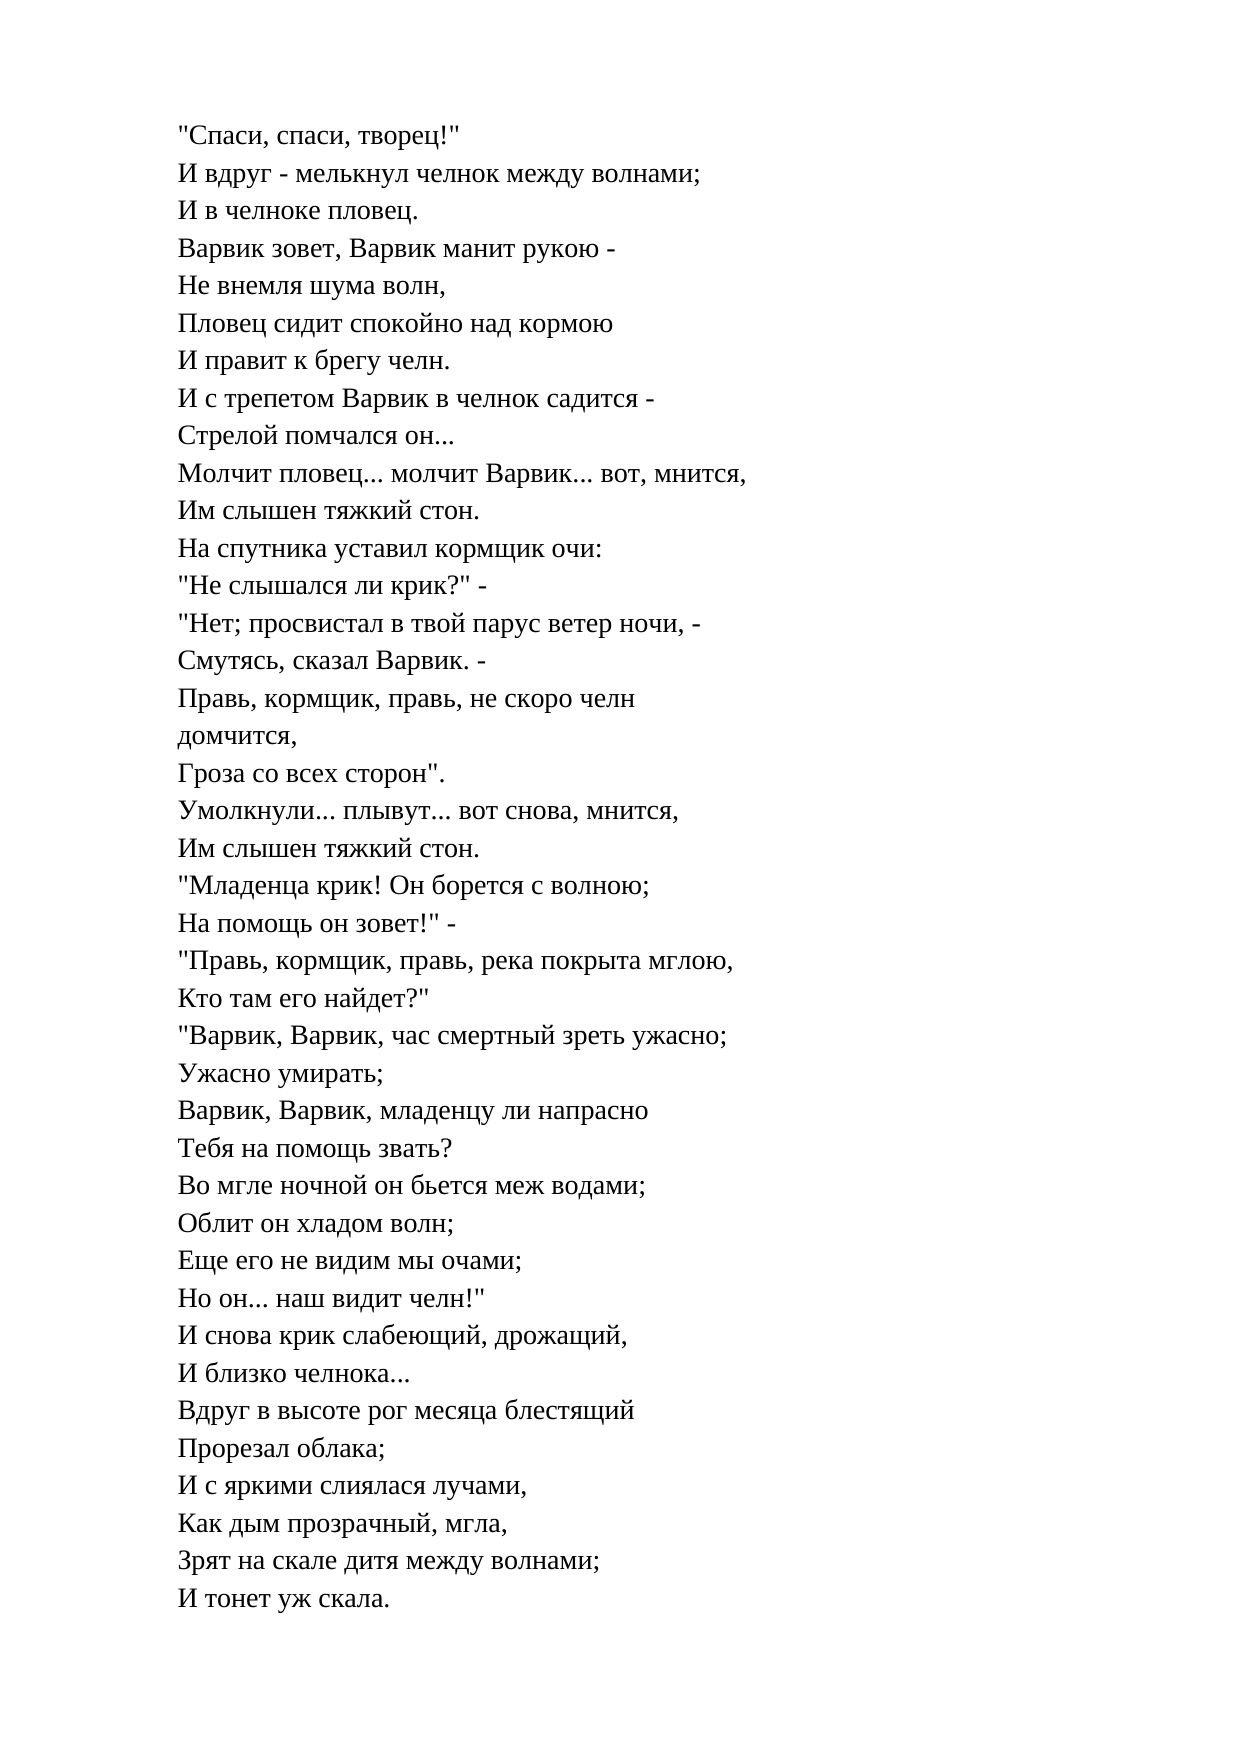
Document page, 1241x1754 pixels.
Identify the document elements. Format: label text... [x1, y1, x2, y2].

text Вдруг в высоте рог месяца блестящий [177, 1393, 1152, 1426]
text И с трепетом Варвик в челнок садится - [177, 381, 1152, 413]
text На помощь он зовет!" - [177, 906, 1152, 938]
text "Нет; просвистал в твой парус ветер ночи, - [177, 606, 1152, 638]
text Не внемля шума волн, [177, 268, 1152, 301]
text Умолкнули... плывут... вот снова, мнится, [177, 793, 1152, 826]
text Им слышен тяжкий стон. [177, 493, 1152, 526]
text Им слышен тяжкий стон. [177, 831, 1152, 863]
text Кто там его найдет?" [177, 981, 1152, 1013]
text Облит он хладом волн; [177, 1206, 1152, 1238]
text И близко челнока... [177, 1356, 1152, 1388]
text Зрят на скале дитя между волнами; [177, 1543, 1152, 1576]
text Но он... наш видит челн!" [177, 1281, 1152, 1313]
text "Варвик, Варвик, час смертный зреть ужасно; [177, 1018, 1152, 1051]
text И вдруг - мелькнул челнок между волнами; [177, 156, 1152, 188]
text домчится, [177, 718, 1152, 751]
text Гроза со всех сторон". [177, 756, 1152, 788]
text Как дым прозрачный, мгла, [177, 1506, 1152, 1538]
text Пловец сидит спокойно над кормою [177, 306, 1152, 338]
text Прорезал облака; [177, 1431, 1152, 1463]
text И тонет уж скала. [177, 1581, 1152, 1613]
text Молчит пловец... молчит Варвик... вот, мнится, [177, 456, 1152, 488]
text Тебя на помощь звать? [177, 1131, 1152, 1163]
text Варвик зовет, Варвик манит рукою - [177, 231, 1152, 263]
text Во мгле ночной он бьется меж водами; [177, 1168, 1152, 1201]
text "Спаси, спаси, творец!" [177, 118, 1152, 151]
text Правь, кормщик, правь, не скоро челн [177, 681, 1152, 713]
text И правит к брегу челн. [177, 343, 1152, 376]
text "Младенца крик! Он борется с волною; [177, 868, 1152, 901]
text Стрелой помчался он... [177, 418, 1152, 451]
text Еще его не видим мы очами; [177, 1243, 1152, 1276]
text "Правь, кормщик, правь, река покрыта мглою, [177, 943, 1152, 976]
text Варвик, Варвик, младенцу ли напрасно [177, 1093, 1152, 1126]
text И с яркими слиялася лучами, [177, 1468, 1152, 1501]
text И в челноке пловец. [177, 193, 1152, 226]
text На спутника уставил кормщик очи: [177, 531, 1152, 563]
text "Не слышался ли крик?" - [177, 568, 1152, 601]
text Смутясь, сказал Варвик. - [177, 643, 1152, 676]
text Ужасно умирать; [177, 1056, 1152, 1088]
text И снова крик слабеющий, дрожащий, [177, 1318, 1152, 1351]
